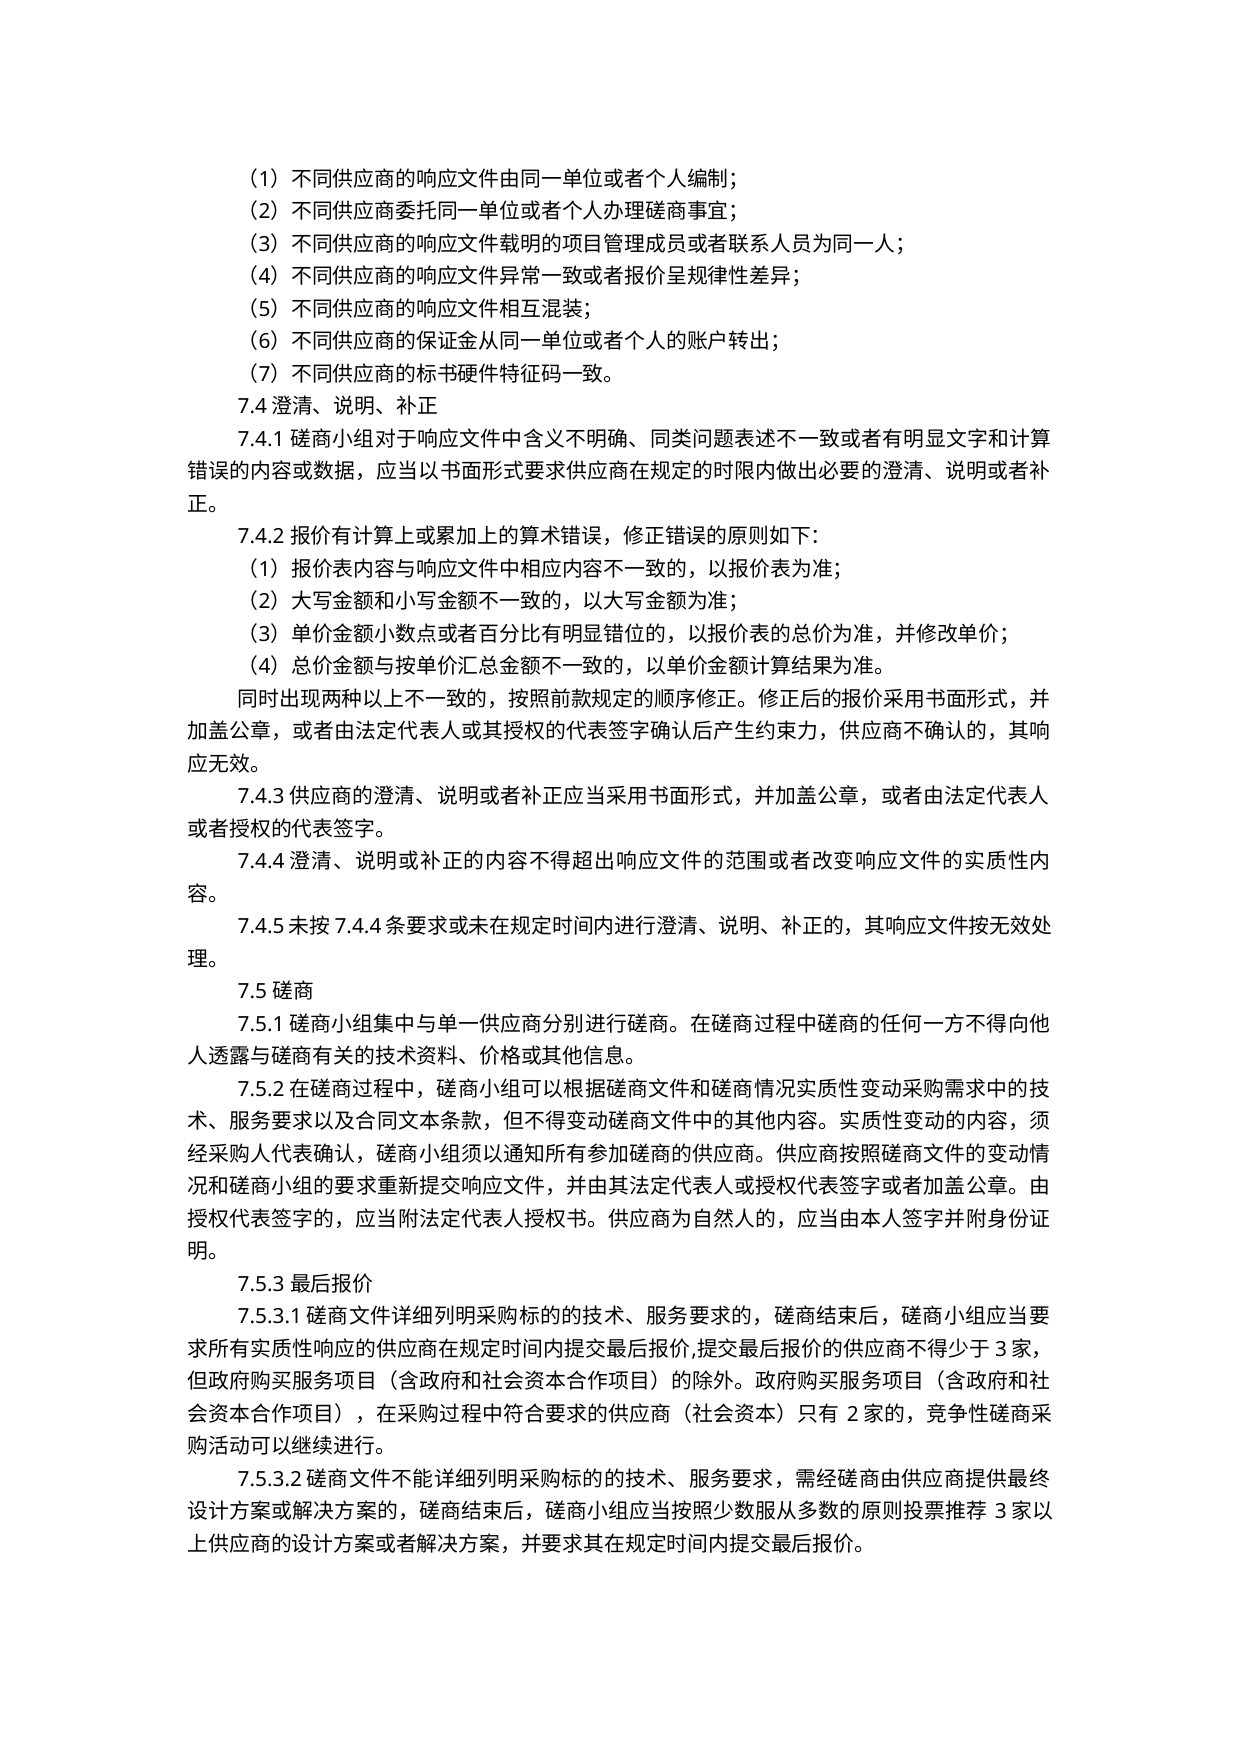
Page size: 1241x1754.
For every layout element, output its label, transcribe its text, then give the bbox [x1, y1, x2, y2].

text （1）不同供应商的响应文件由同一单位或者个人编制； [187, 162, 1053, 194]
text 7.5.2在磋商过程中，磋商小组可以根据磋商文件和磋商情况实质性变动采购需求中的技术、服务要求以及合同文本条款，但不得变动磋商文件中的其他内容。实质性变动的内容，须经采购人代表确认，磋商小组须以通知所有参加磋商的供应商。供应商按照磋商文件的变动情况和磋商小组的要求重新提交响应文件，并由其法定代表人或授权代表签字或者加盖公章。由授权代表签字的，应当附法定代表人授权书。供应商为自然人的，应当由本人签字并附身份证明。 [187, 1072, 1053, 1267]
text （6）不同供应商的保证金从同一单位或者个人的账户转出； [187, 324, 1053, 357]
text （2）大写金额和小写金额不一致的，以大写金额为准； [187, 584, 1053, 617]
text 7.4.1 磋商小组对于响应文件中含义不明确、同类问题表述不一致或者有明显文字和计算错误的内容或数据，应当以书面形式要求供应商在规定的时限内做出必要的澄清、说明或者补正。 [187, 422, 1053, 519]
text （4）总价金额与按单价汇总金额不一致的，以单价金额计算结果为准。 [187, 649, 1053, 682]
text （2）不同供应商委托同一单位或者个人办理磋商事宜； [187, 194, 1053, 227]
text 7.4.2 报价有计算上或累加上的算术错误，修正错误的原则如下： [187, 519, 1053, 552]
text 同时出现两种以上不一致的，按照前款规定的顺序修正。修正后的报价采用书面形式，并加盖公章，或者由法定代表人或其授权的代表签字确认后产生约束力，供应商不确认的，其响应无效。 [187, 682, 1053, 779]
text 7.5.3.2磋商文件不能详细列明采购标的的技术、服务要求，需经磋商由供应商提供最终设计方案或解决方案的，磋商结束后，磋商小组应当按照少数服从多数的原则投票推荐3家以上供应商的设计方案或者解决方案，并要求其在规定时间内提交最后报价。 [187, 1462, 1053, 1559]
text 7.5.3.1磋商文件详细列明采购标的的技术、服务要求的，磋商结束后，磋商小组应当要求所有实质性响应的供应商在规定时间内提交最后报价,提交最后报价的供应商不得少于3家，但政府购买服务项目（含政府和社会资本合作项目）的除外。政府购买服务项目（含政府和社会资本合作项目），在采购过程中符合要求的供应商（社会资本）只有2家的，竞争性磋商采购活动可以继续进行。 [187, 1299, 1053, 1462]
text 7.4.5未按7.4.4条要求或未在规定时间内进行澄清、说明、补正的，其响应文件按无效处理。 [187, 909, 1053, 974]
text （3）不同供应商的响应文件载明的项目管理成员或者联系人员为同一人； [187, 227, 1053, 259]
text 7.4澄清、说明、补正 [187, 389, 1053, 422]
text （4）不同供应商的响应文件异常一致或者报价呈规律性差异； [187, 259, 1053, 292]
text （1）报价表内容与响应文件中相应内容不一致的，以报价表为准； [187, 552, 1053, 584]
text （3）单价金额小数点或者百分比有明显错位的，以报价表的总价为准，并修改单价； [187, 617, 1053, 649]
text 7.4.3供应商的澄清、说明或者补正应当采用书面形式，并加盖公章，或者由法定代表人或者授权的代表签字。 [187, 779, 1053, 844]
text 7.4.4澄清、说明或补正的内容不得超出响应文件的范围或者改变响应文件的实质性内容。 [187, 844, 1053, 909]
text 7.5.1磋商小组集中与单一供应商分别进行磋商。在磋商过程中磋商的任何一方不得向他人透露与磋商有关的技术资料、价格或其他信息。 [187, 1007, 1053, 1072]
text 7.5.3 最后报价 [187, 1267, 1053, 1299]
text 7.5 磋商 [187, 974, 1053, 1007]
text （7）不同供应商的标书硬件特征码一致。 [187, 357, 1053, 389]
text （5）不同供应商的响应文件相互混装； [187, 292, 1053, 324]
